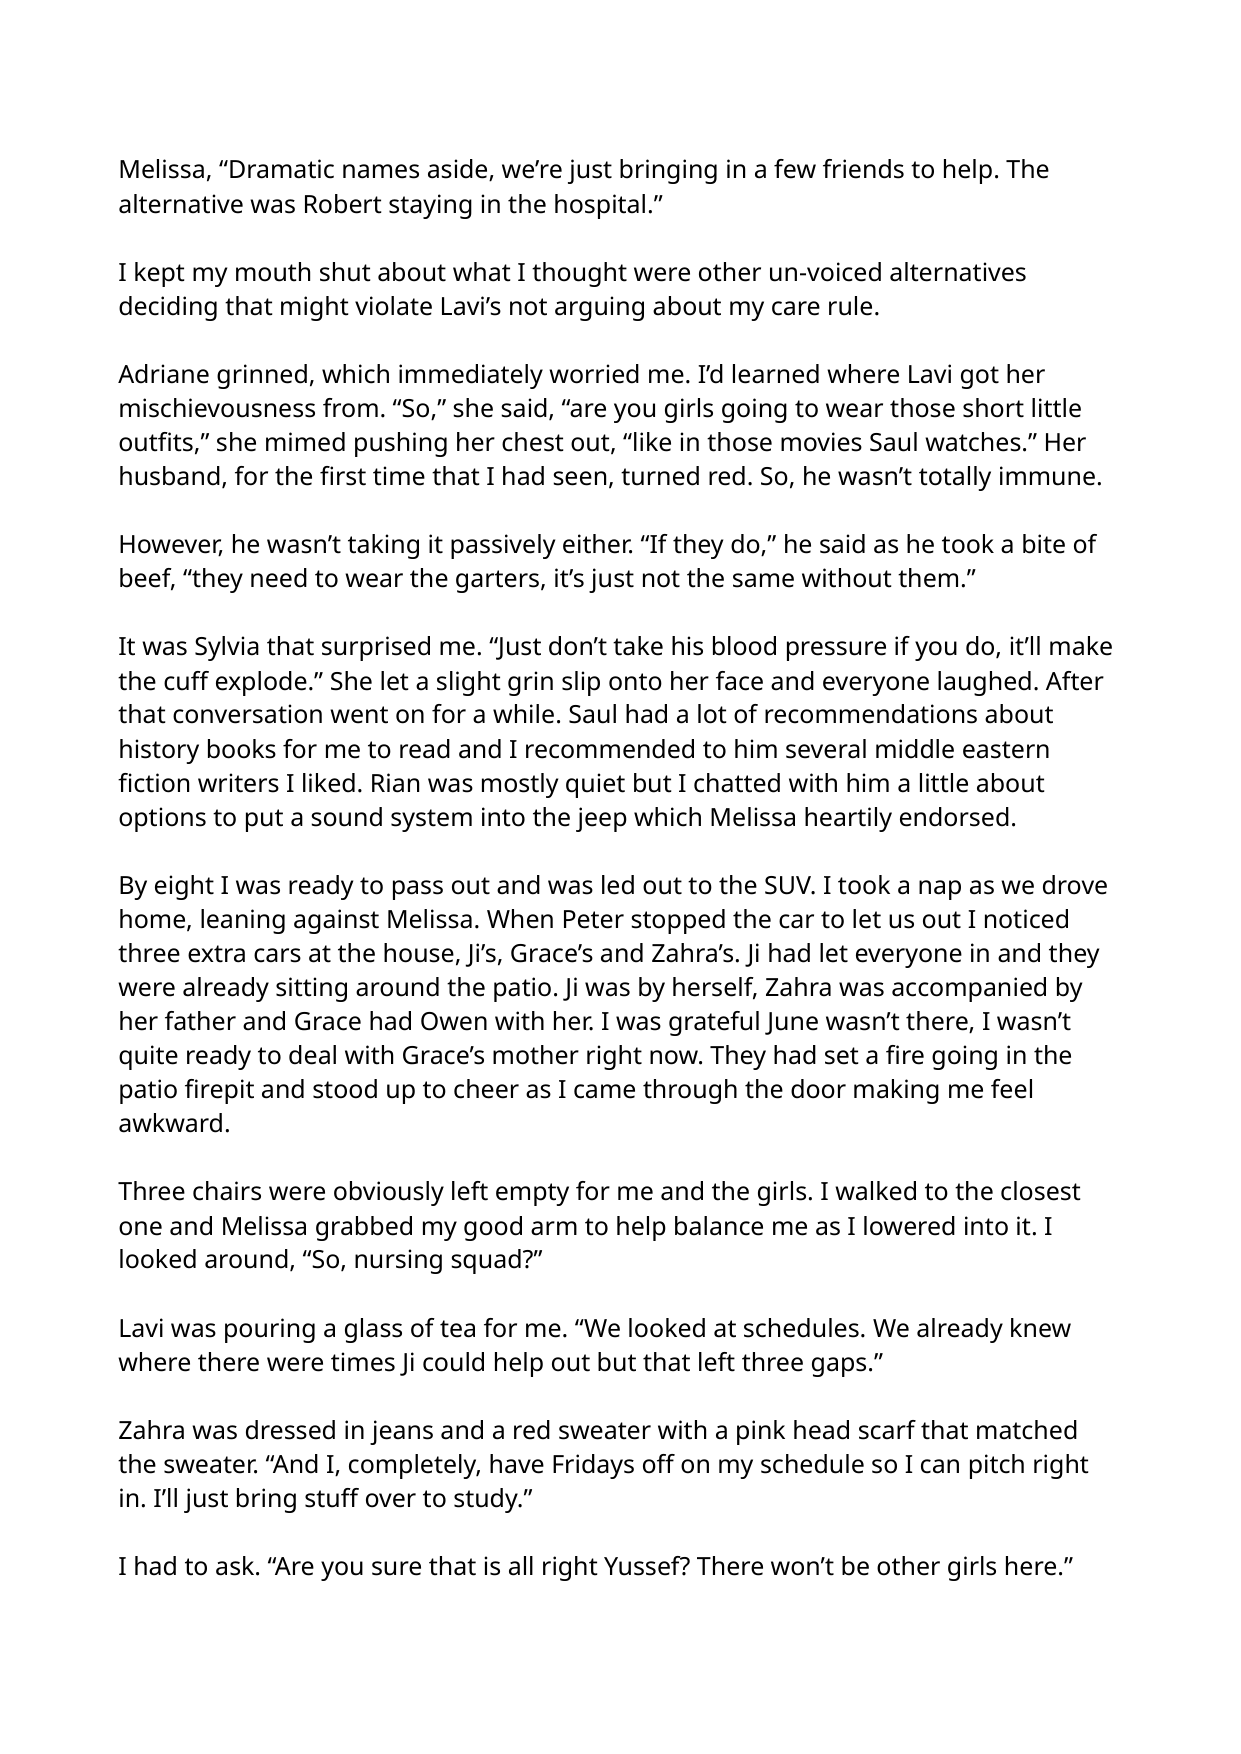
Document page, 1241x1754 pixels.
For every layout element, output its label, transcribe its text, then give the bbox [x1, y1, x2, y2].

text By eight I was ready to pass out and was led out to the SUV. I took a nap as we drove home, leaning against Melissa. When Peter stopped the car to let us out I noticed three extra cars at the house, Ji’s, Grace’s and Zahra’s. Ji had let everyone in and they were already sitting around the patio. Ji was by herself, Zahra was accompanied by her father and Grace had Owen with her. I was grateful June wasn’t there, I wasn’t quite ready to deal with Grace’s mother right now. They had set a fire going in the patio firepit and stood up to cheer as I came through the door making me feel awkward. [118, 867, 1122, 1140]
text I kept my mouth shut about what I thought were other un-voiced alternatives deciding that might violate Lavi’s not arguing about my care rule. [118, 254, 1122, 322]
text Melissa, “Dramatic names aside, we’re just bringing in a few friends to help. The alternative was Robert staying in the hospital.” [118, 152, 1122, 220]
text However, he wasn’t taking it passively either. “If they do,” he said as he took a bite of beef, “they need to wear the garters, it’s just not the same without them.” [118, 527, 1122, 595]
text Adriane grinned, which immediately worried me. I’d learned where Lavi got her mischievousness from. “So,” she said, “are you girls going to wear those short little outfits,” she mimed pushing her chest out, “like in those movies Saul watches.” Her husband, for the first time that I had seen, turned red. So, he wasn’t totally immune. [118, 357, 1122, 493]
text It was Sylvia that surprised me. “Just don’t take his blood pressure if you do, it’ll make the cuff explode.” She let a slight grin slip onto her face and everyone laughed. After that conversation went on for a while. Saul had a lot of recommendations about history books for me to read and I recommended to him several middle eastern fiction writers I liked. Rian was mostly quiet but I chatted with him a little about options to put a sound system into the jeep which Melissa heartily endorsed. [118, 629, 1122, 833]
text Lavi was pouring a glass of tea for me. “We looked at schedules. We already knew where there were times Ji could help out but that left three gaps.” [118, 1310, 1122, 1378]
text Zahra was dressed in jeans and a red sweater with a pink head scarf that matched the sweater. “And I, completely, have Fridays off on my schedule so I can pitch right in. I’ll just bring stuff over to study.” [118, 1412, 1122, 1515]
text I had to ask. “Are you sure that is all right Yussef? There won’t be other girls here.” [118, 1549, 1122, 1583]
text Three chairs were obviously left empty for me and the girls. I walked to the closest one and Melissa grabbed my good arm to help balance me as I lowered into it. I looked around, “So, nursing squad?” [118, 1174, 1122, 1276]
